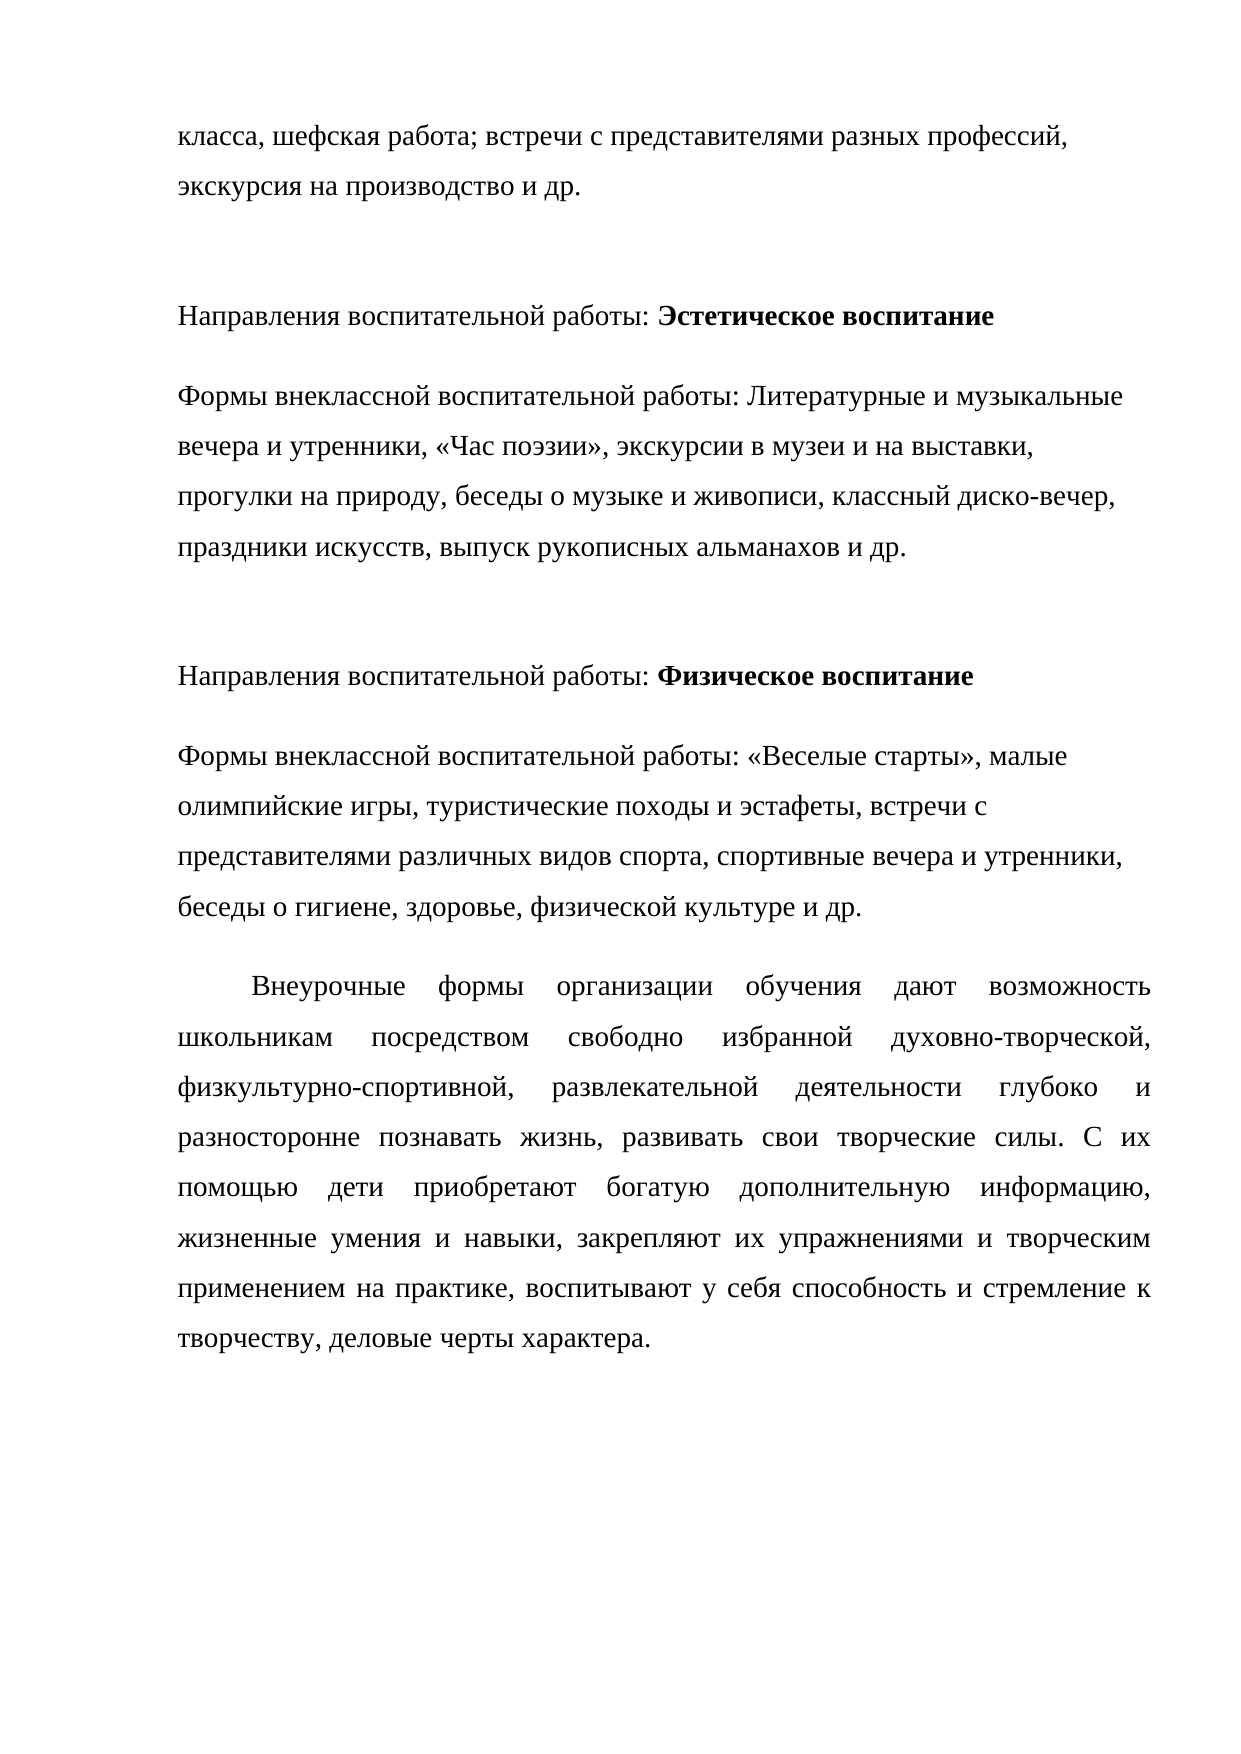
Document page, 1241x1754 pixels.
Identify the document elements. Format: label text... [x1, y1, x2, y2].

text Формы внеклассной воспитательной работы: Литературные и музыкальные вечера и утренники, «Час поэзии», экскурсии в музеи и на выставки, прогулки на природу, беседы о музыке и живописи, классный диско-вечер, праздники искусств, выпуск рукописных альманахов и др. [177, 378, 1152, 562]
text Формы внеклассной воспитательной работы: «Веселые старты», малые олимпийские игры, туристические походы и эстафеты, встречи с представителями различных видов спорта, спортивные вечера и утренники, беседы о гигиене, здоровье, физической культуре и др. [177, 738, 1152, 922]
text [177, 118, 1152, 202]
text Направления воспитательной работы: Эстетическое воспитание [177, 248, 1152, 332]
text Внеурочные формы организации обучения дают возможность школьникам посредством свободно избранной духовно-творческой, физкультурно-спортивной, развлекательной деятельности глубоко и разносторонне познавать жизнь, развивать свои творческие силы. С их помощью дети приобретают богатую дополнительную информацию, жизненные умения и навыки, закрепляют их упражнениями и творческим применением на практике, воспитывают у себя способность и стремление к творчеству, деловые черты характера. [177, 968, 1152, 1354]
text Направления воспитательной работы: Физическое воспитание [177, 608, 1152, 692]
